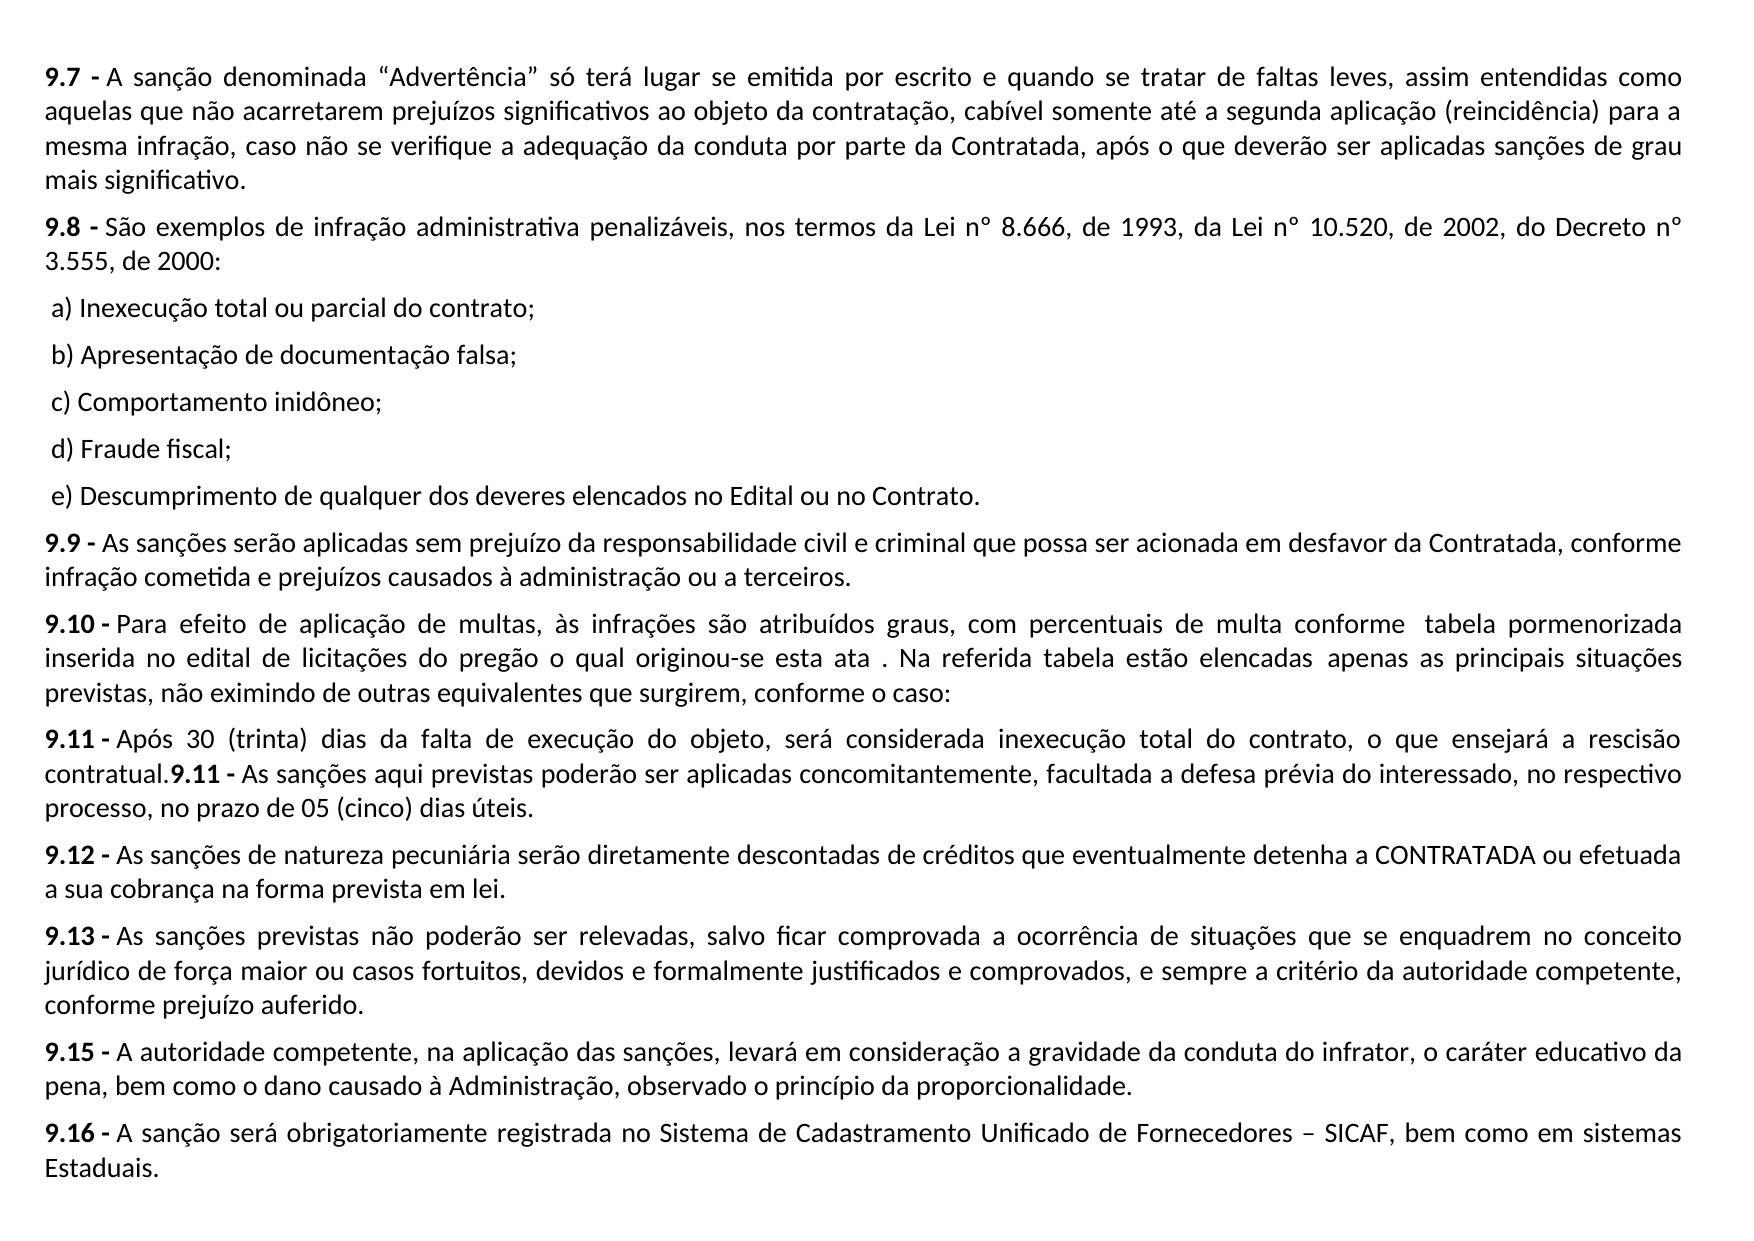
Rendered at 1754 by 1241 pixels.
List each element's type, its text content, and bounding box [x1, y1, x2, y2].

text 9.12 - As sanções de natureza pecuniária serão diretamente descontadas de créditos que eventualmente detenha a CONTRATADA ou efetuada a sua cobrança na forma prevista em lei. [44, 837, 1682, 906]
text 9.7 - A sanção denominada “Advertência” só terá lugar se emitida por escrito e quando se tratar de faltas leves, assim entendidas como aquelas que não acarretarem prejuízos significativos ao objeto da contratação, cabível somente até a segunda aplicação (reincidência) para a mesma infração, caso não se verifique a adequação da conduta por parte da Contratada, após o que deverão ser aplicadas sanções de grau mais significativo. [44, 59, 1682, 197]
text 9.13 - As sanções previstas não poderão ser relevadas, salvo ficar comprovada a ocorrência de situações que se enquadrem no conceito jurídico de força maior ou casos fortuitos, devidos e formalmente justificados e comprovados, e sempre a critério da autoridade competente, conforme prejuízo auferido. [44, 918, 1682, 1022]
text 9.11 - Após 30 (trinta) dias da falta de execução do objeto, será considerada inexecução total do contrato, o que ensejará a rescisão contratual.9.11 - As sanções aqui previstas poderão ser aplicadas concomitantemente, facultada a defesa prévia do interessado, no respectivo processo, no prazo de 05 (cinco) dias úteis. [44, 722, 1682, 825]
text c) Comportamento inidôneo; [44, 384, 1682, 418]
text 9.15 - A autoridade competente, na aplicação das sanções, levará em consideração a gravidade da conduta do infrator, o caráter educativo da pena, bem como o dano causado à Administração, observado o princípio da proporcionalidade. [44, 1034, 1682, 1103]
text b) Apresentação de documentação falsa; [44, 337, 1682, 372]
text 9.10 - Para efeito de aplicação de multas, às infrações são atribuídos graus, com percentuais de multa conforme tabela pormenorizada inserida no edital de licitações do pregão o qual originou-se esta ata . Na referida tabela estão elencadas apenas as principais situações previstas, não eximindo de outras equivalentes que surgirem, conforme o caso: [44, 606, 1682, 709]
text d) Fraude fiscal; [44, 431, 1682, 465]
text 9.8 - São exemplos de infração administrativa penalizáveis, nos termos da Lei nº 8.666, de 1993, da Lei nº 10.520, de 2002, do Decreto nº 3.555, de 2000: [44, 209, 1682, 278]
text e) Descumprimento de qualquer dos deveres elencados no Edital ou no Contrato. [44, 478, 1682, 512]
text 9.9 - As sanções serão aplicadas sem prejuízo da responsabilidade civil e criminal que possa ser acionada em desfavor da Contratada, conforme infração cometida e prejuízos causados à administração ou a terceiros. [44, 525, 1682, 593]
text a) Inexecução total ou parcial do contrato; [44, 290, 1682, 325]
text 9.16 - A sanção será obrigatoriamente registrada no Sistema de Cadastramento Unificado de Fornecedores – SICAF, bem como em sistemas Estaduais. [44, 1115, 1682, 1184]
